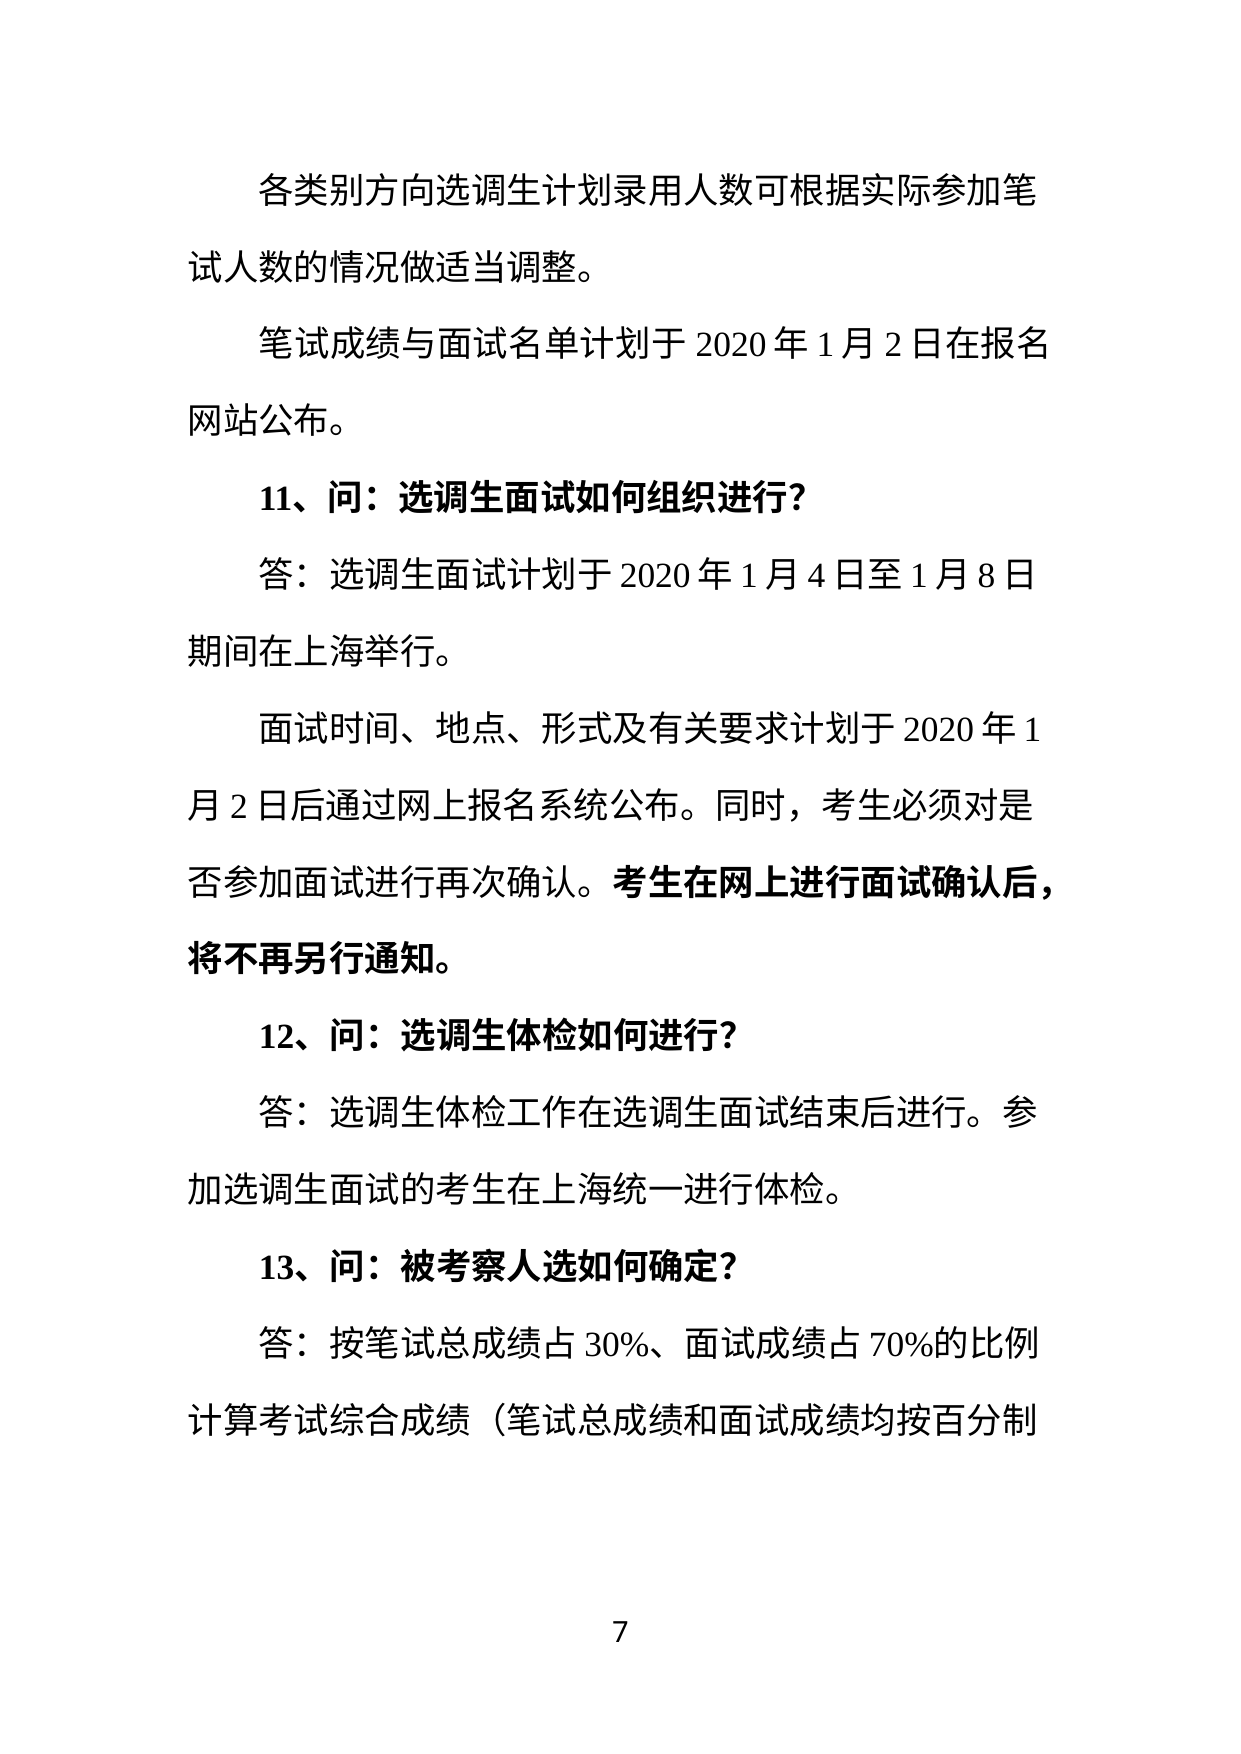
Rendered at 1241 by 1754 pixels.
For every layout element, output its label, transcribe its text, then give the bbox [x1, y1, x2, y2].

text 答：选调生体检工作在选调生面试结束后进行。参加选调生面试的考生在上海统一进行体检。 [187, 1084, 1053, 1213]
text 答：选调生面试计划于2020年1月4日至1月8日期间在上海举行。 [187, 546, 1053, 674]
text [187, 1315, 1053, 1443]
text 12、问：选调生体检如何进行？ [187, 1008, 1053, 1059]
text 11、问：选调生面试如何组织进行？ [187, 469, 1053, 521]
text 笔试成绩与面试名单计划于2020年1月2日在报名网站公布。 [187, 316, 1053, 444]
text 13、问：被考察人选如何确定？ [187, 1238, 1053, 1289]
text 各类别方向选调生计划录用人数可根据实际参加笔试人数的情况做适当调整。 [187, 162, 1053, 290]
text 面试时间、地点、形式及有关要求计划于2020年1月2日后通过网上报名系统公布。同时，考生必须对是否参加面试进行再次确认。考生在网上进行面试确认后，将不再另行通知。 [187, 700, 1053, 982]
